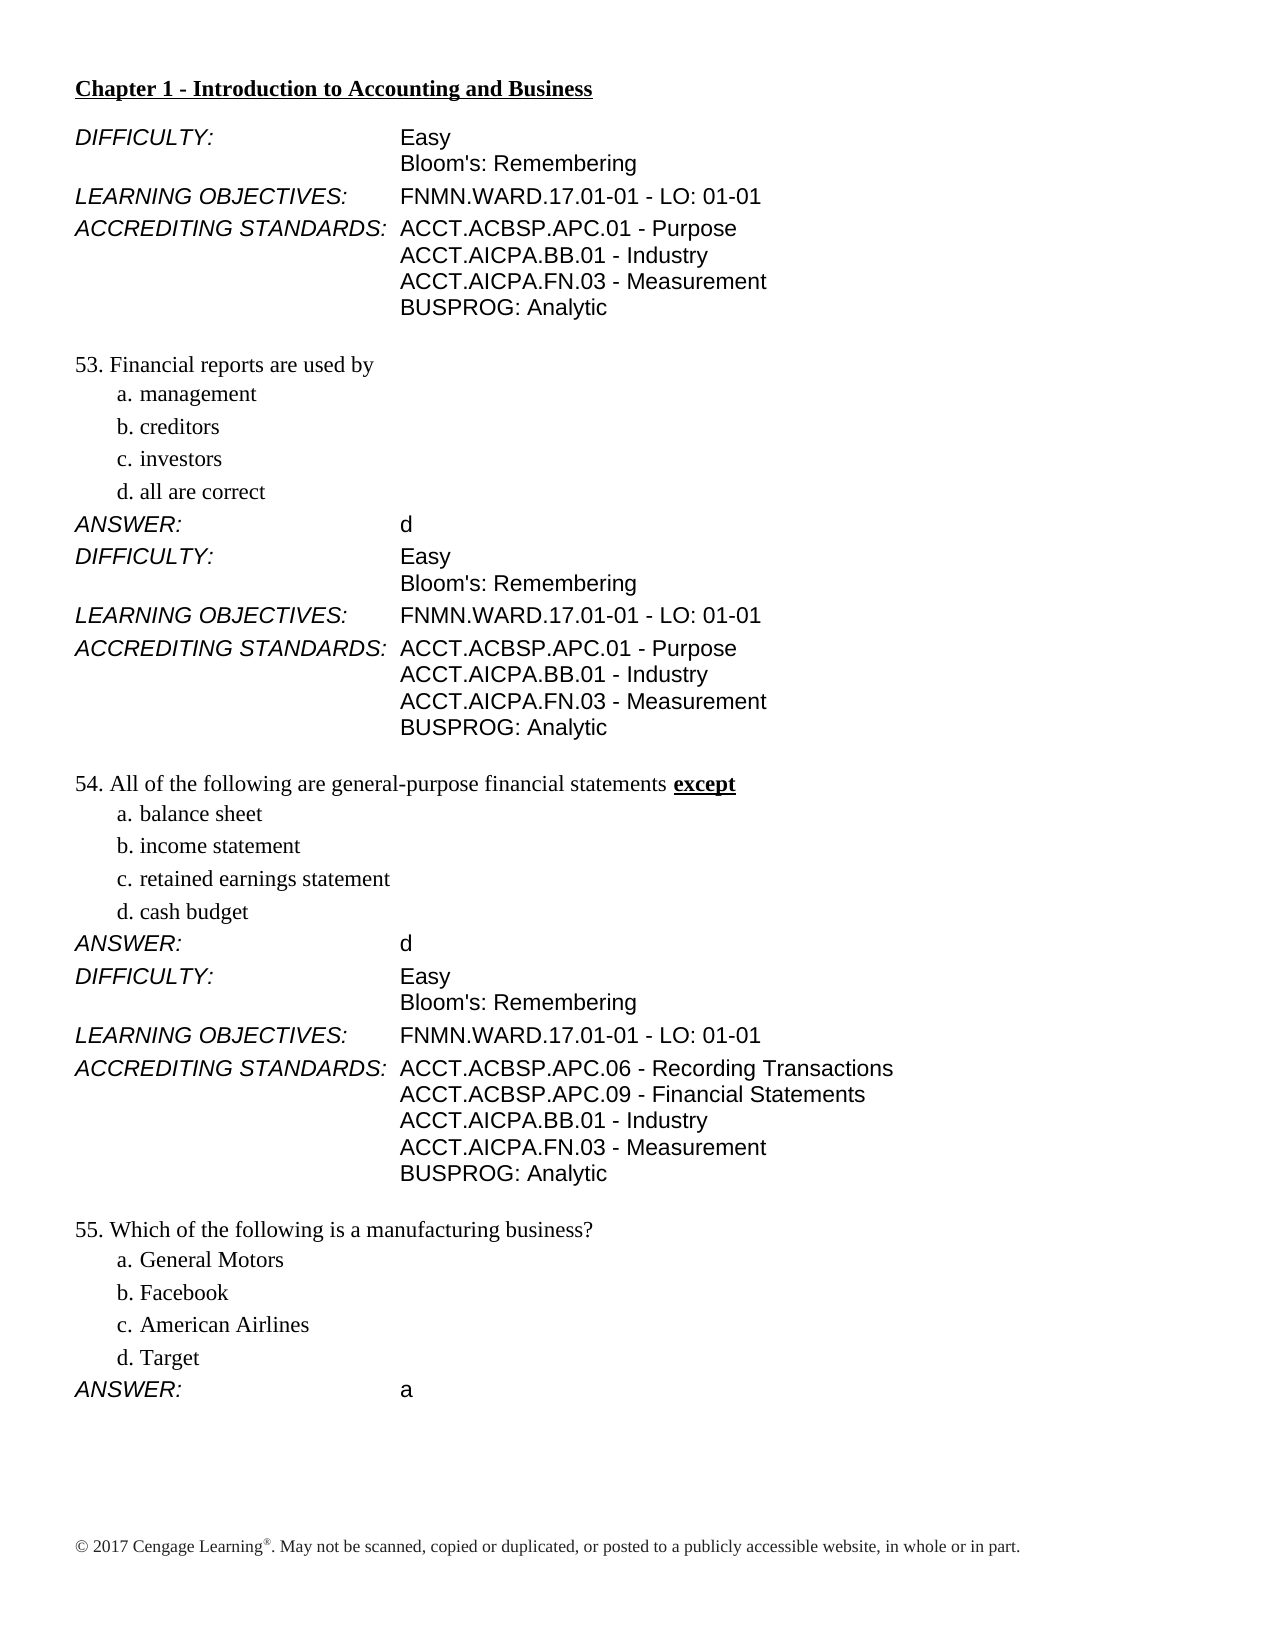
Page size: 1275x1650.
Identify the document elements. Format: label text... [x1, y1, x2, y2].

table_header 54. All of the following are general-purpose financial statements except [75, 771, 1200, 1189]
table_header 53. Financial reports are used by [75, 351, 1200, 743]
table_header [75, 121, 1200, 324]
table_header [75, 1217, 1200, 1504]
